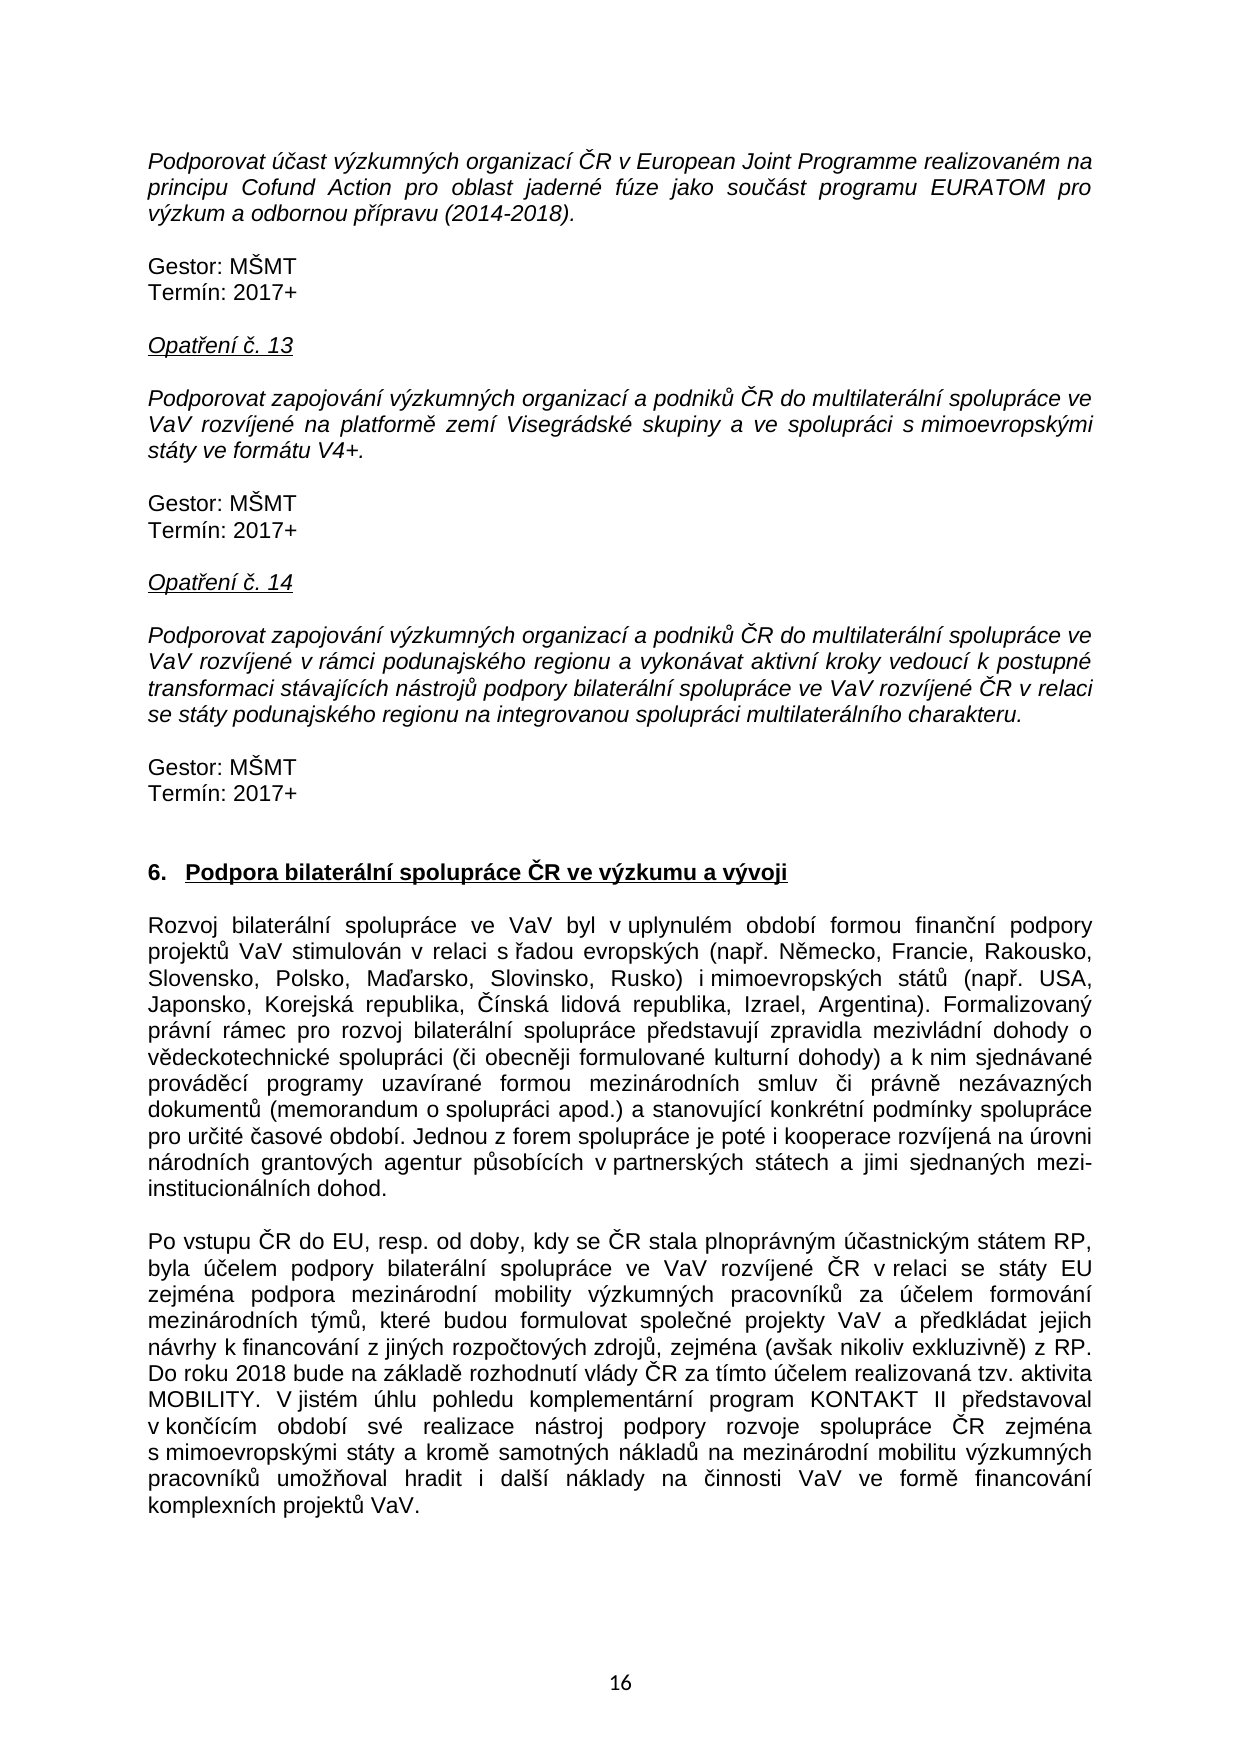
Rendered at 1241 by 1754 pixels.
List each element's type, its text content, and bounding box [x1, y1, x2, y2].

text Termín: 2017+ [148, 279, 1093, 306]
text Opatření č. 14 [148, 569, 1093, 596]
text Gestor: MŠMT [148, 490, 1093, 517]
text Gestor: MŠMT [148, 253, 1093, 279]
text Opatření č. 13 [148, 332, 1093, 358]
text Po vstupu ČR do EU, resp. od doby, kdy se ČR stala plnoprávným účastnickým státem RP, byla účelem podpory bilaterální spolupráce ve VaV rozvíjené ČR v relaci se státy EU zejména podpora mezinárodní mobility výzkumných pracovníků za účelem formování mezinárodních týmů, které budou formulovat společné projekty VaV a předkládat jejich návrhy k financování z jiných rozpočtových zdrojů, zejména (avšak nikoliv exkluzivně) z RP. Do roku 2018 bude na základě rozhodnutí vlády ČR za tímto účelem realizovaná tzv. aktivita MOBILITY. V jistém úhlu pohledu komplementární program KONTAKT II představoval v končícím období své realizace nástroj podpory rozvoje spolupráce ČR zejména s mimoevropskými státy a kromě samotných nákladů na mezinárodní mobilitu výzkumných pracovníků umožňoval hradit i další náklady na činnosti VaV ve formě financování komplexních projektů VaV. [148, 1228, 1093, 1518]
text Podporovat účast výzkumných organizací ČR v European Joint Programme realizovaném na principu Cofund Action pro oblast jaderné fúze jako součást programu EURATOM pro výzkum a odbornou přípravu (2014-2018). [148, 148, 1093, 227]
text Rozvoj bilaterální spolupráce ve VaV byl v uplynulém období formou finanční podpory projektů VaV stimulován v relaci s řadou evropských (např. Německo, Francie, Rakousko, Slovensko, Polsko, Maďarsko, Slovinsko, Rusko) i mimoevropských států (např. USA, Japonsko, Korejská republika, Čínská lidová republika, Izrael, Argentina). Formalizovaný právní rámec pro rozvoj bilaterální spolupráce představují zpravidla mezivládní dohody o vědeckotechnické spolupráci (či obecněji formulované kulturní dohody) a k nim sjednávané prováděcí programy uzavírané formou mezinárodních smluv či právně nezávazných dokumentů (memorandum o spolupráci apod.) a stanovující konkrétní podmínky spolupráce pro určité časové období. Jednou z forem spolupráce je poté i kooperace rozvíjená na úrovni národních grantových agentur působících v partnerských státech a jimi sjednaných mezi-institucionálních dohod. [148, 912, 1093, 1202]
text Podporovat zapojování výzkumných organizací a podniků ČR do multilaterální spolupráce ve VaV rozvíjené v rámci podunajského regionu a vykonávat aktivní kroky vedoucí k postupné transformaci stávajících nástrojů podpory bilaterální spolupráce ve VaV rozvíjené ČR v relaci se státy podunajského regionu na integrovanou spolupráci multilaterálního charakteru. [148, 622, 1093, 727]
text Termín: 2017+ [148, 780, 1093, 806]
subtitle Podpora bilaterální spolupráce ČR ve výzkumu a vývoji [148, 859, 1093, 886]
text Termín: 2017+ [148, 517, 1093, 543]
text Gestor: MŠMT [148, 754, 1093, 780]
text Podporovat zapojování výzkumných organizací a podniků ČR do multilaterální spolupráce ve VaV rozvíjené na platformě zemí Visegrádské skupiny a ve spolupráci s mimoevropskými státy ve formátu V4+. [148, 385, 1093, 464]
